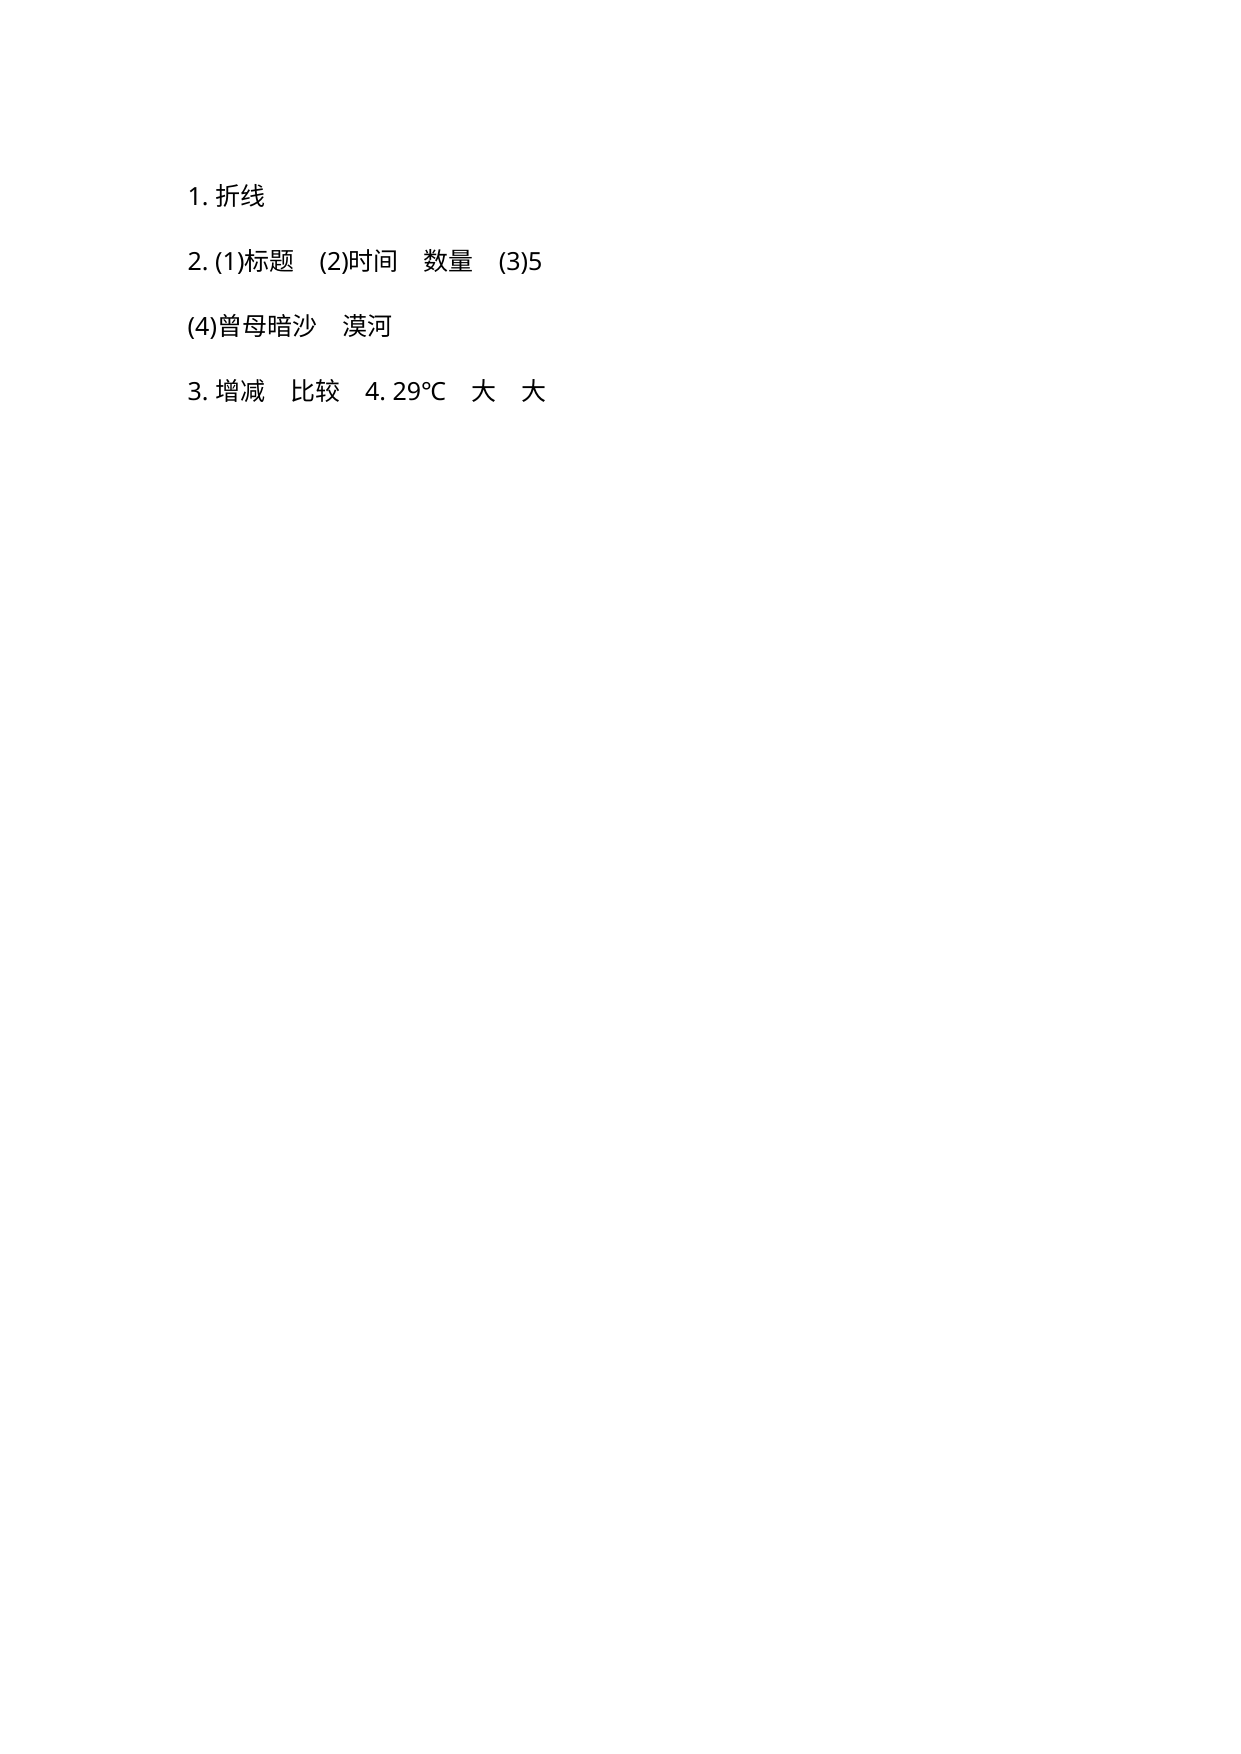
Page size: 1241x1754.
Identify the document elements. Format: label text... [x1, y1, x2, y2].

text (4)曾母暗沙 漠河 [187, 292, 1053, 357]
text 2. (1)标题 (2)时间 数量 (3)5 [187, 227, 1053, 292]
text 3. 增减 比较 4. 29℃ 大 大 [187, 357, 1053, 422]
text 1. 折线 [187, 162, 1053, 227]
